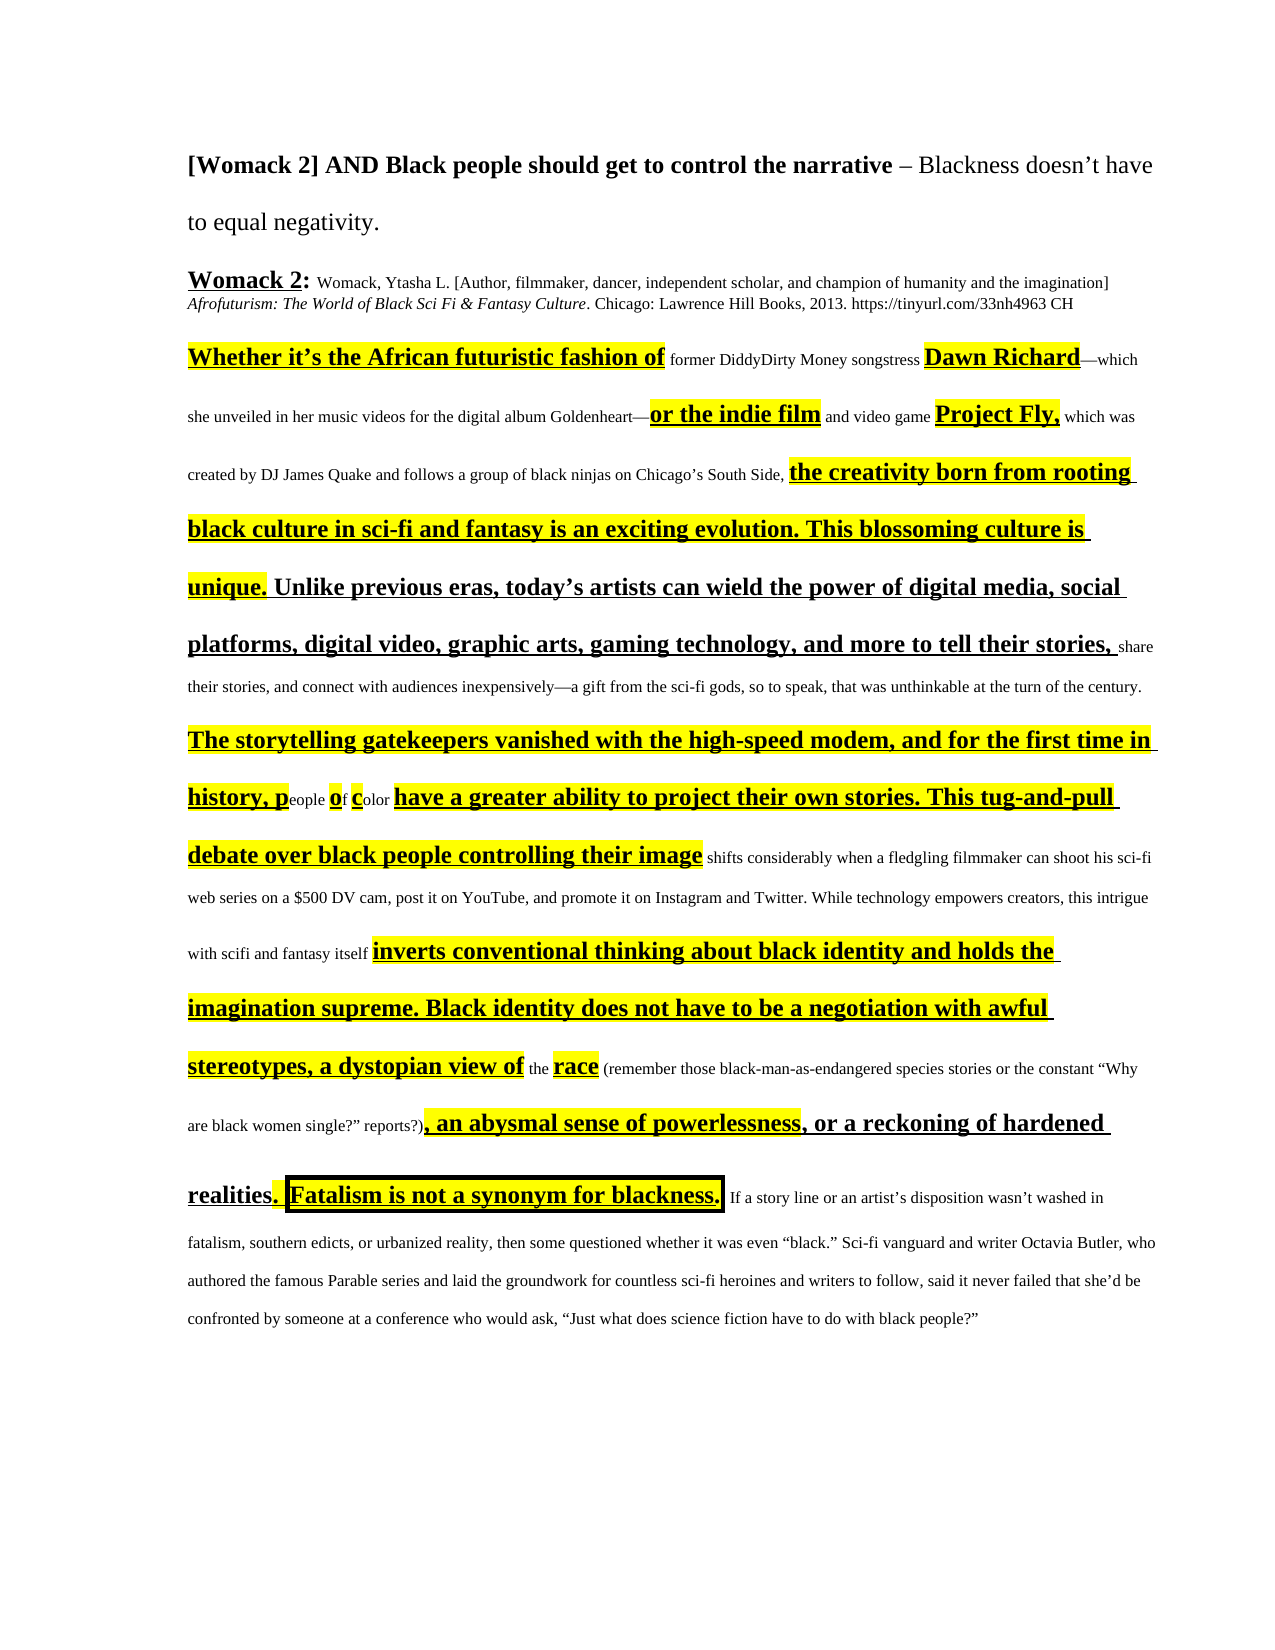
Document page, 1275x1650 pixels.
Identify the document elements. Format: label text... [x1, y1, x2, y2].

subtitle [Womack 2] AND Black people should get to control the narrative – Blackness doesn’t have to equal negativity. [187, 150, 1162, 236]
text Womack 2: Womack, Ytasha L. [Author, filmmaker, dancer, independent scholar, and champion of humanity and the imagination] Afrofuturism: The World of Black Sci Fi & Fantasy Culture. Chicago: Lawrence Hill Books, 2013. https://tinyurl.com/33nh4963 CH [187, 265, 1162, 313]
text Whether it’s the African futuristic fashion of former DiddyDirty Money songstress Dawn Richard—which she unveiled in her music videos for the digital album Goldenheart—or the indie film and video game Project Fly, which was created by DJ James Quake and follows a group of black ninjas on Chicago’s South Side, the creativity born from rooting black culture in sci-fi and fantasy is an exciting evolution. This blossoming culture is unique. Unlike previous eras, today’s artists can wield the power of digital media, social platforms, digital video, graphic arts, gaming technology, and more to tell their stories, share their stories, and connect with audiences inexpensively—a gift from the sci-fi gods, so to speak, that was unthinkable at the turn of the century. The storytelling gatekeepers vanished with the high-speed modem, and for the first time in history, people of color have a greater ability to project their own stories. This tug-and-pull debate over black people controlling their image shifts considerably when a fledgling filmmaker can shoot his sci-fi web series on a $500 DV cam, post it on YouTube, and promote it on Instagram and Twitter. While technology empowers creators, this intrigue with scifi and fantasy itself inverts conventional thinking about black identity and holds the imagination supreme. Black identity does not have to be a negotiation with awful stereotypes, a dystopian view of the race (remember those black-man-as-endangered species stories or the constant “Why are black women single?” reports?), an abysmal sense of powerlessness, or a reckoning of hardened realities. Fatalism is not a synonym for blackness. If a story line or an artist’s disposition wasn’t washed in fatalism, southern edicts, or urbanized reality, then some questioned whether it was even “black.” Sci-fi vanguard and writer Octavia Butler, who authored the famous Parable series and laid the groundwork for countless sci-fi heroines and writers to follow, said it never failed that she’d be confronted by someone at a conference who would ask, “Just what does science fiction have to do with black people?” [187, 342, 1162, 1328]
